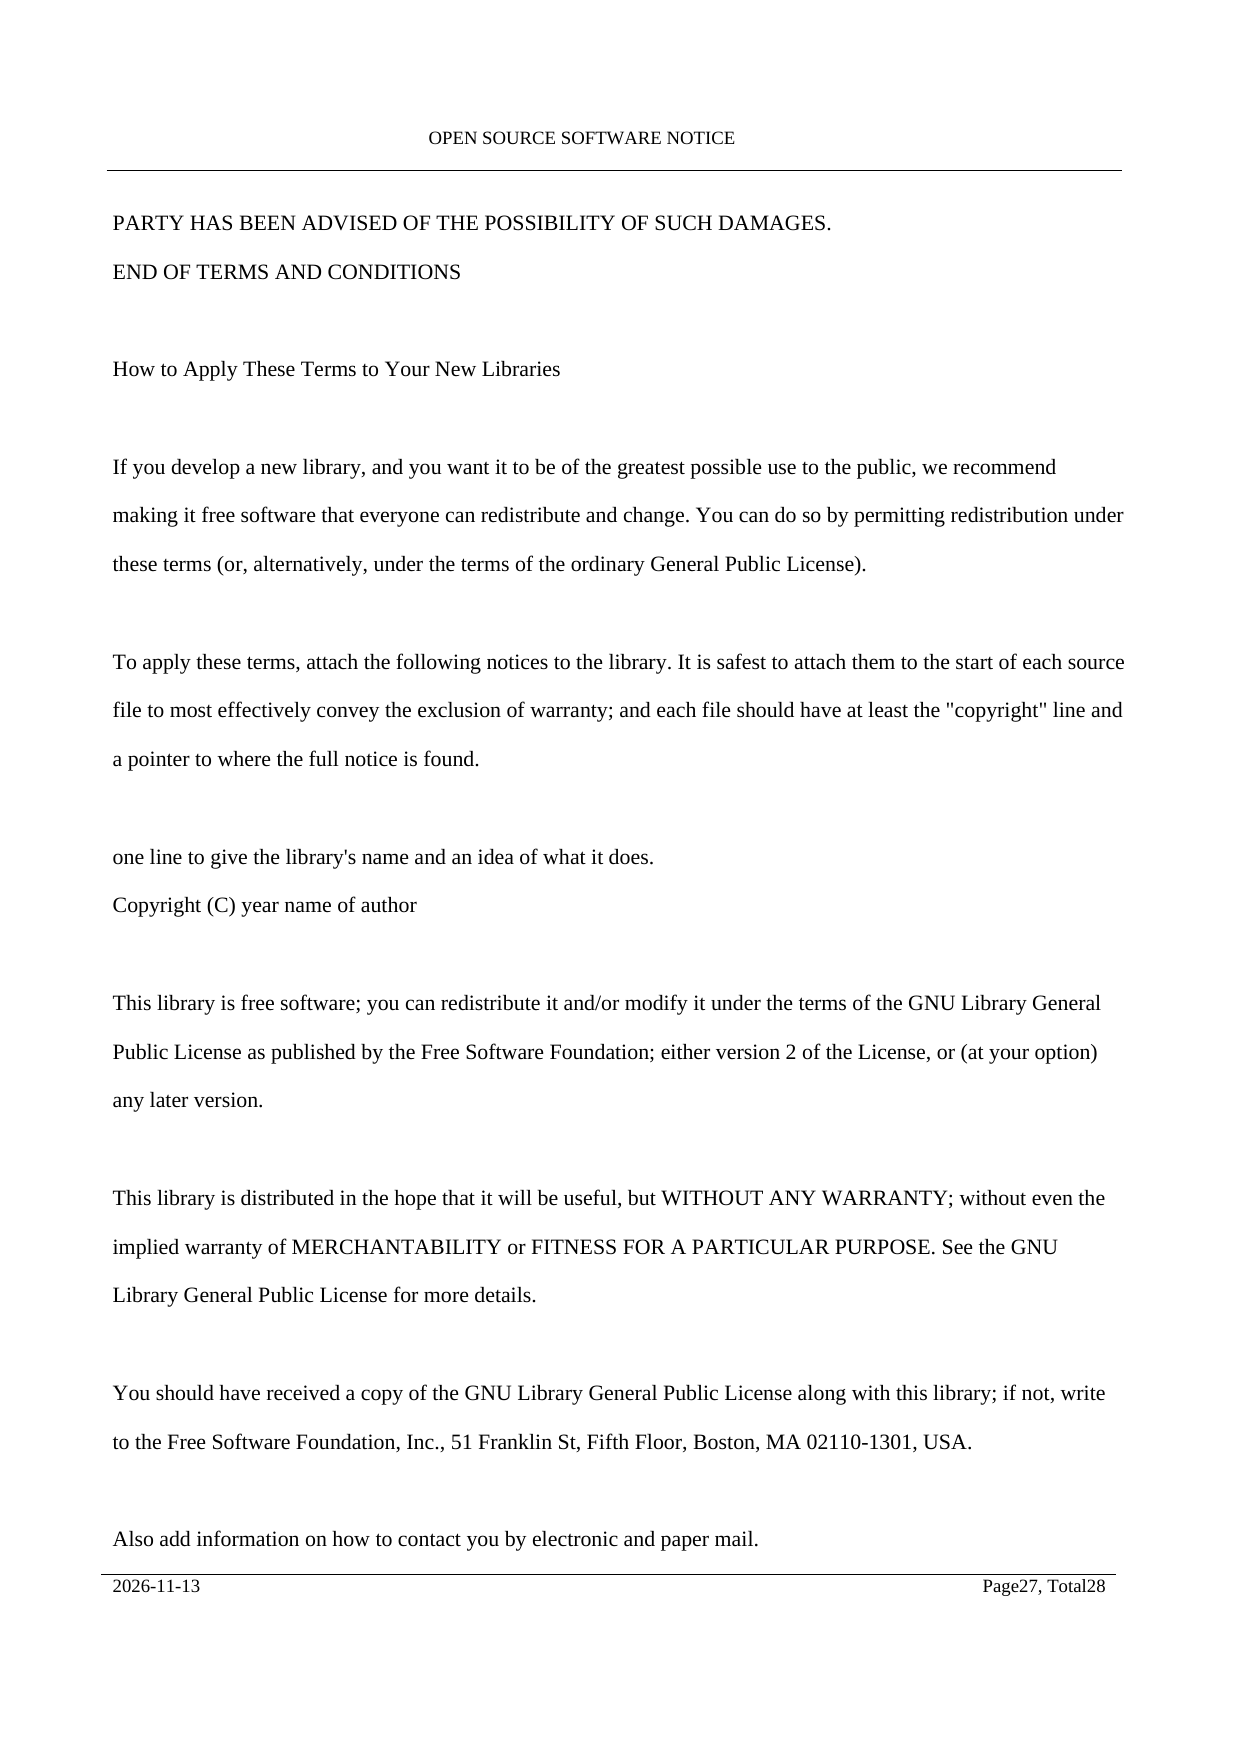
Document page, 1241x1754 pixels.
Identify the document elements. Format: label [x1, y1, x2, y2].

text [112, 206, 1128, 1555]
